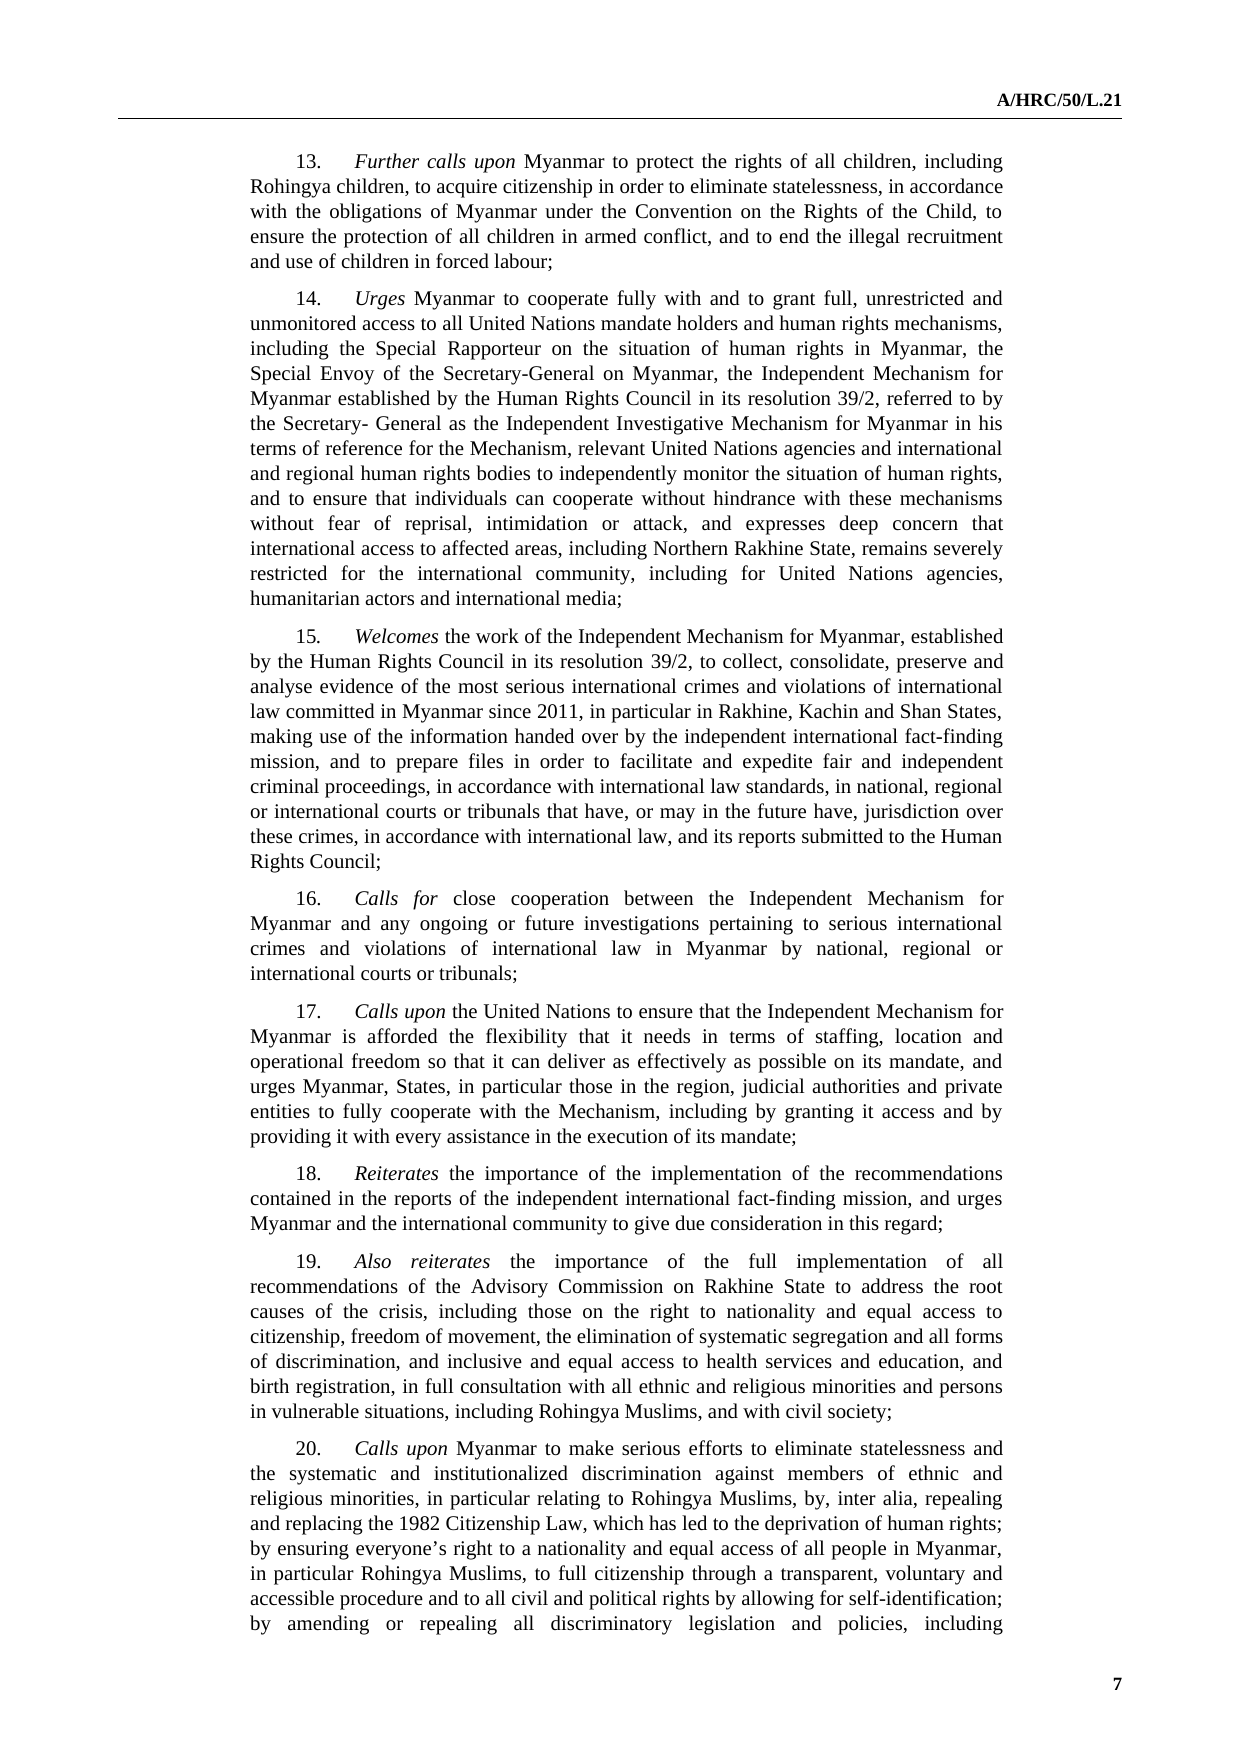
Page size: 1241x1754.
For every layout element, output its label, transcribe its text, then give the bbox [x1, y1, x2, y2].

text 15. Welcomes the work of the Independent Mechanism for Myanmar, established by the Human Rights Council in its resolution 39/2, to collect, consolidate, preserve and analyse evidence of the most serious international crimes and violations of international law committed in Myanmar since 2011, in particular in Rakhine, Kachin and Shan States, making use of the information handed over by the independent international fact-finding mission, and to prepare files in order to facilitate and expedite fair and independent criminal proceedings, in accordance with international law standards, in national, regional or international courts or tribunals that have, or may in the future have, jurisdiction over these crimes, in accordance with international law, and its reports submitted to the Human Rights Council; [250, 623, 1004, 873]
text 16. Calls for close cooperation between the Independent Mechanism for Myanmar and any ongoing or future investigations pertaining to serious international crimes and violations of international law in Myanmar by national, regional or international courts or tribunals; [250, 885, 1004, 985]
text 19. Also reiterates the importance of the full implementation of all recommendations of the Advisory Commission on Rakhine State to address the root causes of the crisis, including those on the right to nationality and equal access to citizenship, freedom of movement, the elimination of systematic segregation and all forms of discrimination, and inclusive and equal access to health services and education, and birth registration, in full consultation with all ethnic and religious minorities and persons in vulnerable situations, including Rohingya Muslims, and with civil society; [250, 1248, 1004, 1423]
text 18. Reiterates the importance of the implementation of the recommendations contained in the reports of the independent international fact-finding mission, and urges Myanmar and the international community to give due consideration in this regard; [250, 1160, 1004, 1235]
text 14. Urges Myanmar to cooperate fully with and to grant full, unrestricted and unmonitored access to all United Nations mandate holders and human rights mechanisms, including the Special Rapporteur on the situation of human rights in Myanmar, the Special Envoy of the Secretary-General on Myanmar, the Independent Mechanism for Myanmar established by the Human Rights Council in its resolution 39/2, referred to by the Secretary- General as the Independent Investigative Mechanism for Myanmar in his terms of reference for the Mechanism, relevant United Nations agencies and international and regional human rights bodies to independently monitor the situation of human rights, and to ensure that individuals can cooperate without hindrance with these mechanisms without fear of reprisal, intimidation or attack, and expresses deep concern that international access to affected areas, including Northern Rakhine State, remains severely restricted for the international community, including for United Nations agencies, humanitarian actors and international media; [250, 285, 1004, 610]
text 13. Further calls upon Myanmar to protect the rights of all children, including Rohingya children, to acquire citizenship in order to eliminate statelessness, in accordance with the obligations of Myanmar under the Convention on the Rights of the Child, to ensure the protection of all children in armed conflict, and to end the illegal recruitment and use of children in forced labour; [250, 148, 1004, 273]
text 17. Calls upon the United Nations to ensure that the Independent Mechanism for Myanmar is afforded the flexibility that it needs in terms of staffing, location and operational freedom so that it can deliver as effectively as possible on its mandate, and urges Myanmar, States, in particular those in the region, judicial authorities and private entities to fully cooperate with the Mechanism, including by granting it access and by providing it with every assistance in the execution of its mandate; [250, 998, 1004, 1148]
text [250, 1435, 1004, 1635]
